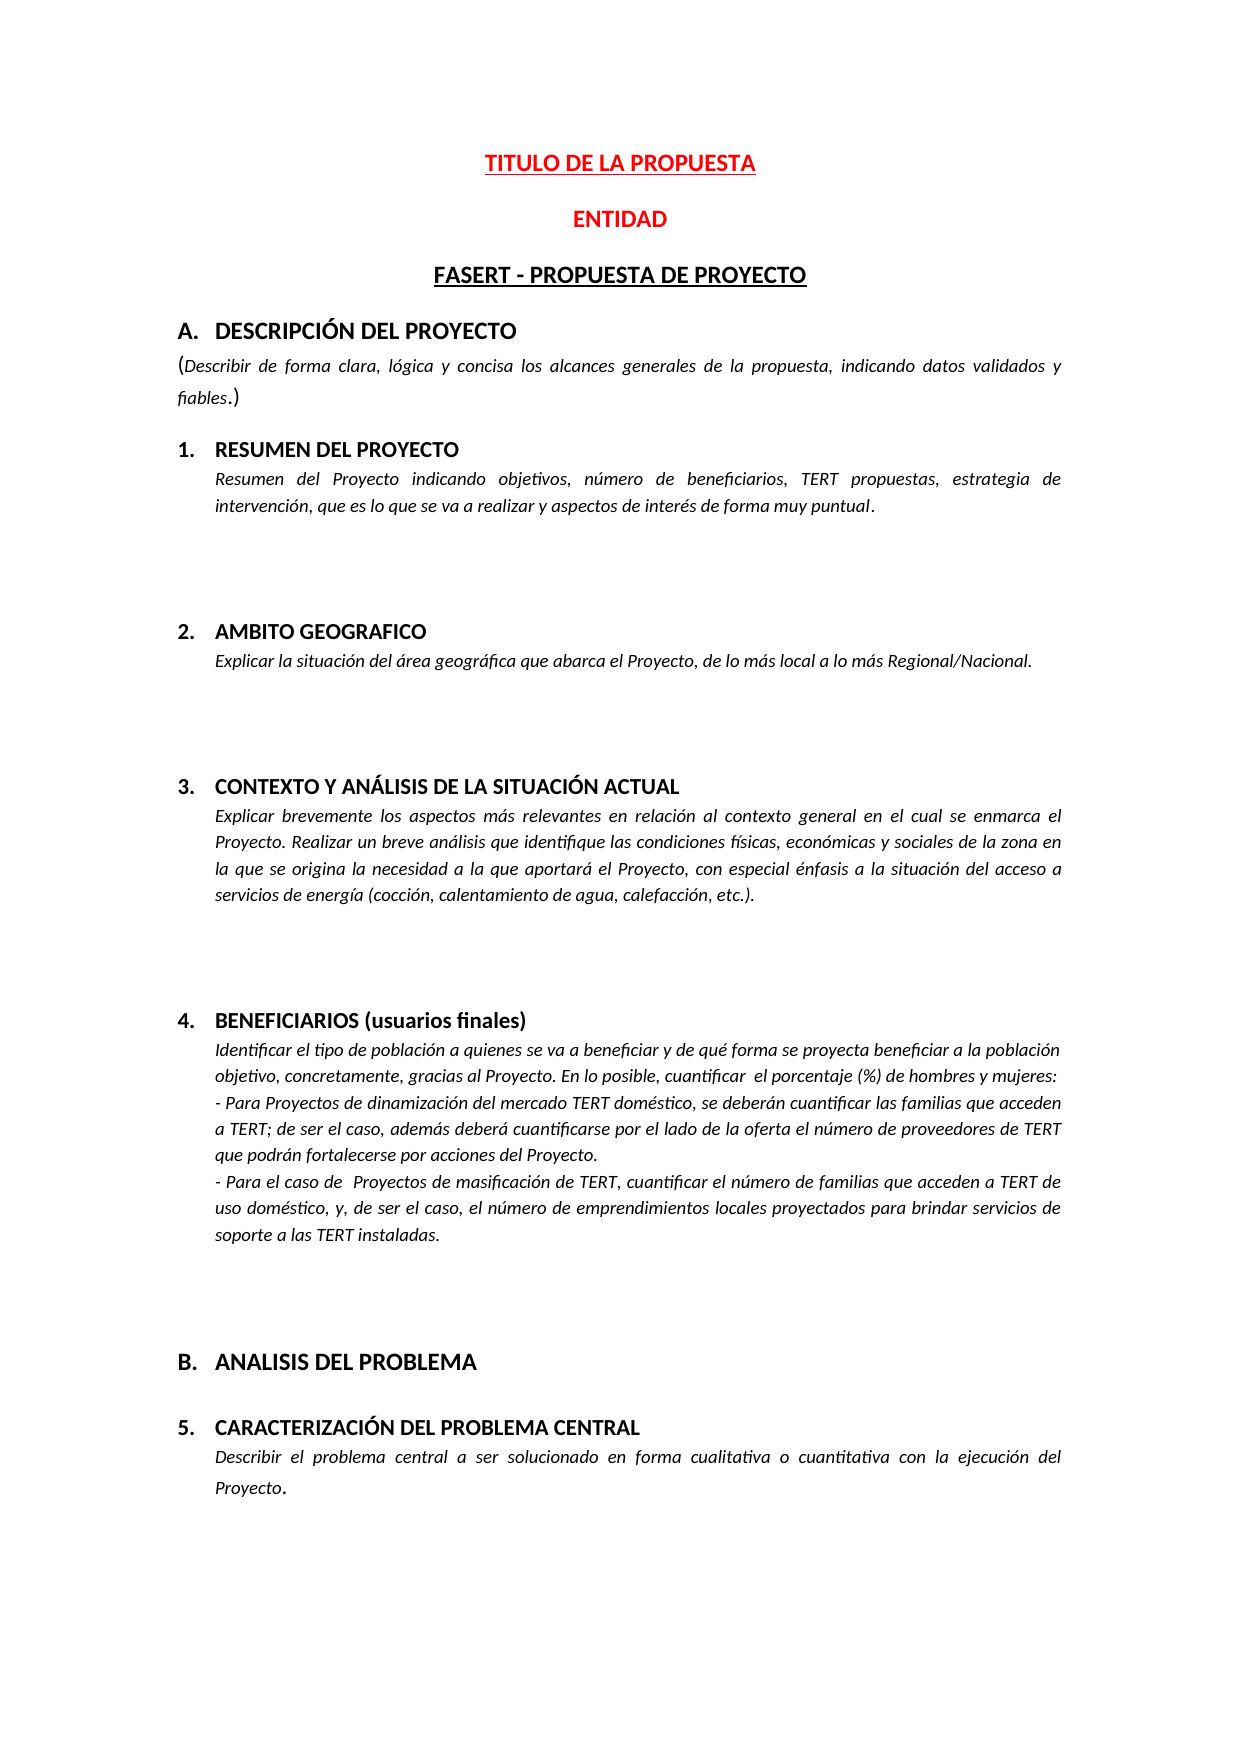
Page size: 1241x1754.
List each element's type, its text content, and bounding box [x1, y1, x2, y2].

list - Para Proyectos de dinamización del mercado TERT doméstico, se deberán cuantificar las familias que acceden a TERT; de ser el caso, además deberá cuantificarse por el lado de la oferta el número de proveedores de TERT que podrán fortalecerse por acciones del Proyecto. [215, 1091, 1063, 1167]
list Describir el problema central a ser solucionado en forma cualitativa o cuantitativa con la ejecución del Proyecto. [215, 1445, 1063, 1500]
list CONTEXTO Y ANÁLISIS DE LA SITUACIÓN ACTUAL [177, 772, 1063, 800]
list Explicar la situación del área geográfica que abarca el Proyecto, de lo más local a lo más Regional/Nacional. [215, 649, 1063, 672]
list DESCRIPCIÓN DEL PROYECTO [177, 315, 1063, 346]
list AMBITO GEOGRAFICO [177, 617, 1063, 645]
list RESUMEN DEL PROYECTO [177, 435, 1063, 463]
text TITULO DE LA PROPUESTA [177, 148, 1063, 178]
text ENTIDAD [177, 203, 1063, 234]
list - Para el caso de Proyectos de masificación de TERT, cuantificar el número de familias que acceden a TERT de uso doméstico, y, de ser el caso, el número de emprendimientos locales proyectados para brindar servicios de soporte a las TERT instaladas. [215, 1170, 1063, 1246]
text (Describir de forma clara, lógica y concisa los alcances generales de la propuesta, indicando datos validados y fiables.) [177, 350, 1063, 410]
list CARACTERIZACIÓN DEL PROBLEMA CENTRAL [177, 1413, 1063, 1441]
list Resumen del Proyecto indicando objetivos, número de beneficiarios, TERT propuestas, estrategia de intervención, que es lo que se va a realizar y aspectos de interés de forma muy puntual. [215, 467, 1063, 517]
list Explicar brevemente los aspectos más relevantes en relación al contexto general en el cual se enmarca el Proyecto. Realizar un breve análisis que identifique las condiciones físicas, económicas y sociales de la zona en la que se origina la necesidad a la que aportará el Proyecto, con especial énfasis a la situación del acceso a servicios de energía (cocción, calentamiento de agua, calefacción, etc.). [215, 804, 1063, 906]
text FASERT - PROPUESTA DE PROYECTO [177, 259, 1063, 290]
list Identificar el tipo de población a quienes se va a beneficiar y de qué forma se proyecta beneficiar a la población objetivo, concretamente, gracias al Proyecto. En lo posible, cuantificar el porcentaje (%) de hombres y mujeres: [215, 1038, 1063, 1087]
list BENEFICIARIOS (usuarios finales) [177, 1006, 1063, 1034]
list ANALISIS DEL PROBLEMA [177, 1346, 1063, 1376]
